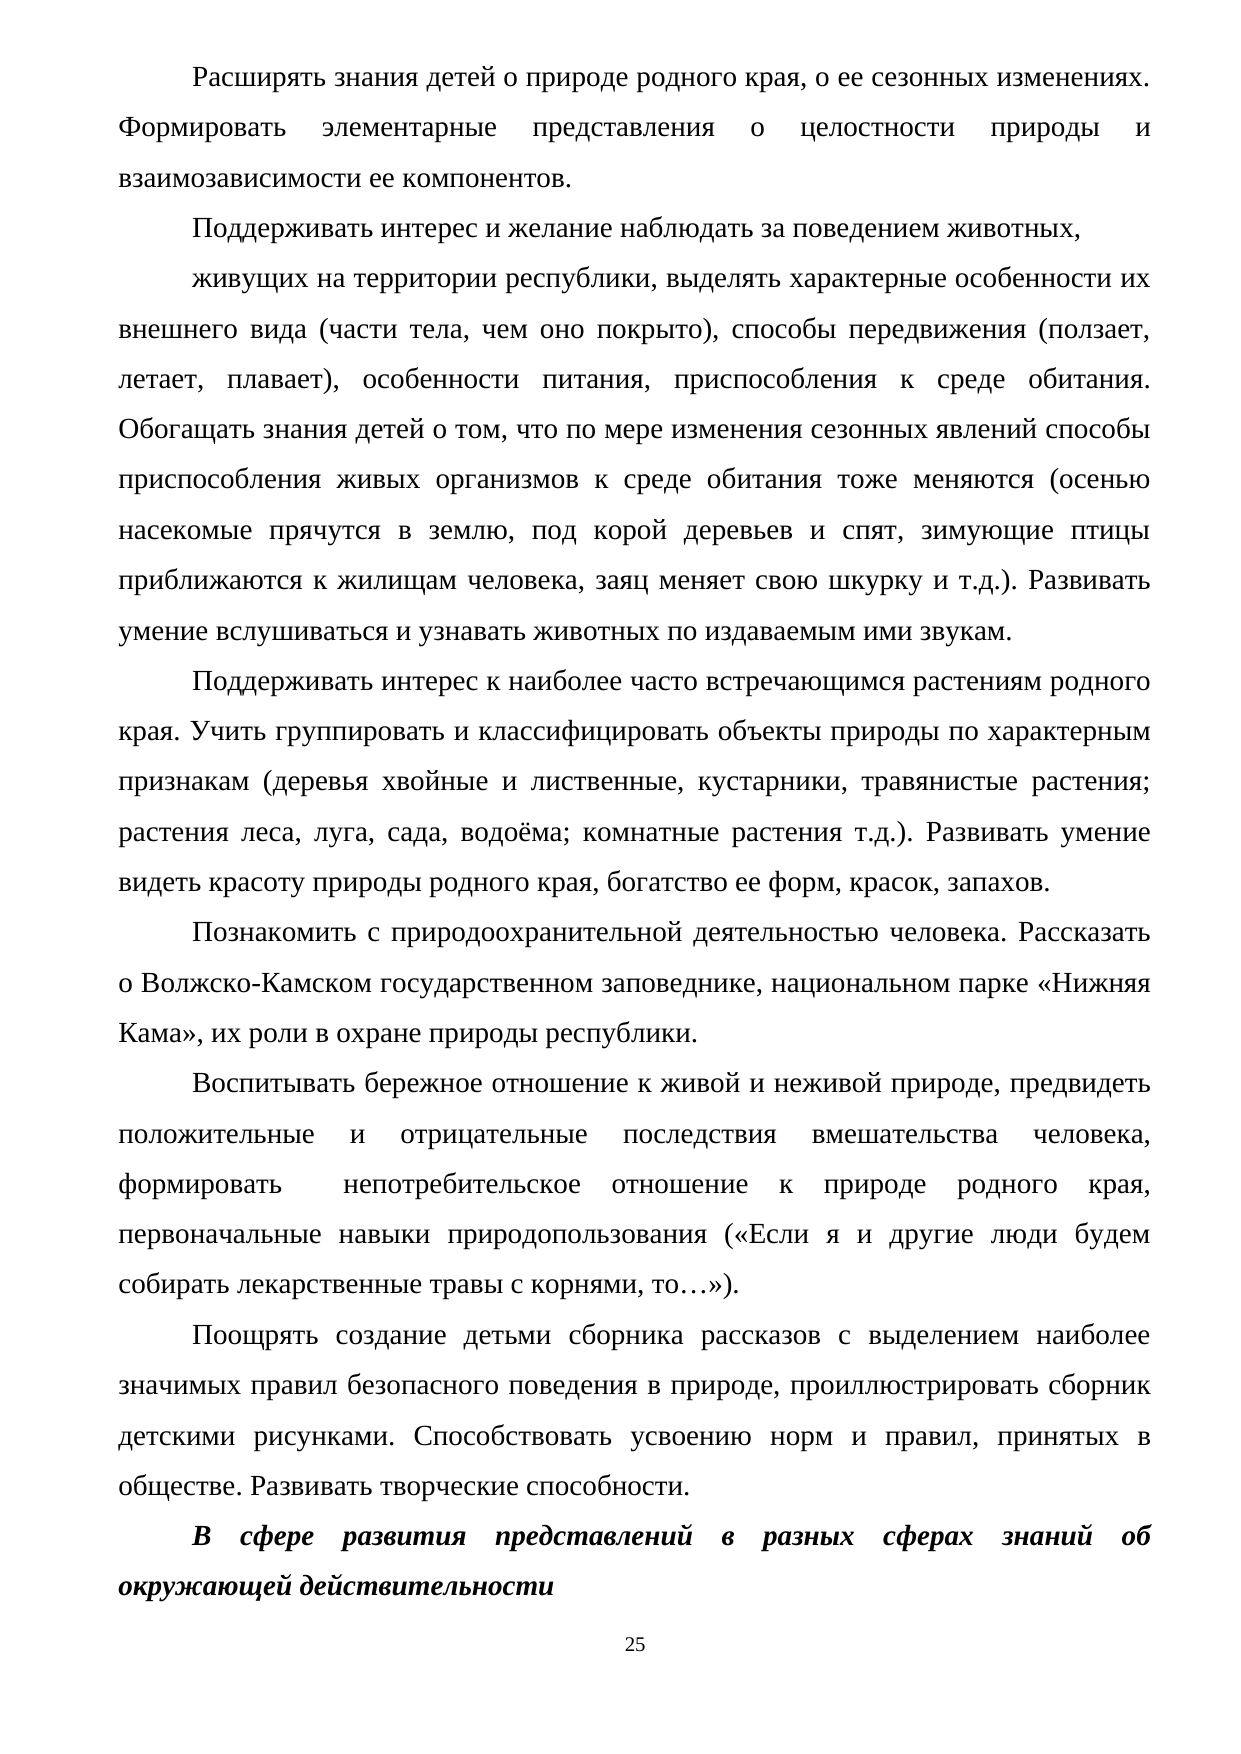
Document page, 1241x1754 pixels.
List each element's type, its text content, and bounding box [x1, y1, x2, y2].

text Расширять знания детей о природе родного края, о ее сезонных изменениях. Формировать элементарные представления о целостности природы и взаимозависимости ее компонентов. [118, 59, 1152, 193]
text Воспитывать бережное отношение к живой и неживой природе, предвидеть положительные и отрицательные последствия вмешательства человека, формировать непотребительское отношение к природе родного края, первоначальные навыки природопользования («Если я и другие люди будем собирать лекарственные травы с корнями, то…»). [118, 1065, 1152, 1300]
text Познакомить с природоохранительной деятельностью человека. Рассказать о Волжско-Камском государственном заповеднике, национальном парке «Нижняя Кама», их роли в охране природы республики. [118, 914, 1152, 1049]
text Поддерживать интерес и желание наблюдать за поведением животных, [118, 210, 1152, 244]
text Поддерживать интерес к наиболее часто встречающимся растениям родного края. Учить группировать и классифицировать объекты природы по характерным признакам (деревья хвойные и лиственные, кустарники, травянистые растения; растения леса, луга, сада, водоёма; комнатные растения т.д.). Развивать умение видеть красоту природы родного края, богатство ее форм, красок, запахов. [118, 663, 1152, 898]
text В сфере развития представлений в разных сферах знаний об окружающей действительности [118, 1518, 1152, 1602]
text Поощрять создание детьми сборника рассказов с выделением наиболее значимых правил безопасного поведения в природе, проиллюстрировать сборник детскими рисунками. Способствовать усвоению норм и правил, принятых в обществе. Развивать творческие способности. [118, 1317, 1152, 1501]
text живущих на территории республики, выделять характерные особенности их внешнего вида (части тела, чем оно покрыто), способы передвижения (ползает, летает, плавает), особенности питания, приспособления к среде обитания. Обогащать знания детей о том, что по мере изменения сезонных явлений способы приспособления живых организмов к среде обитания тоже меняются (осенью насекомые прячутся в землю, под корой деревьев и спят, зимующие птицы приближаются к жилищам человека, заяц меняет свою шкурку и т.д.). Развивать умение вслушиваться и узнавать животных по издаваемым ими звукам. [118, 260, 1152, 646]
